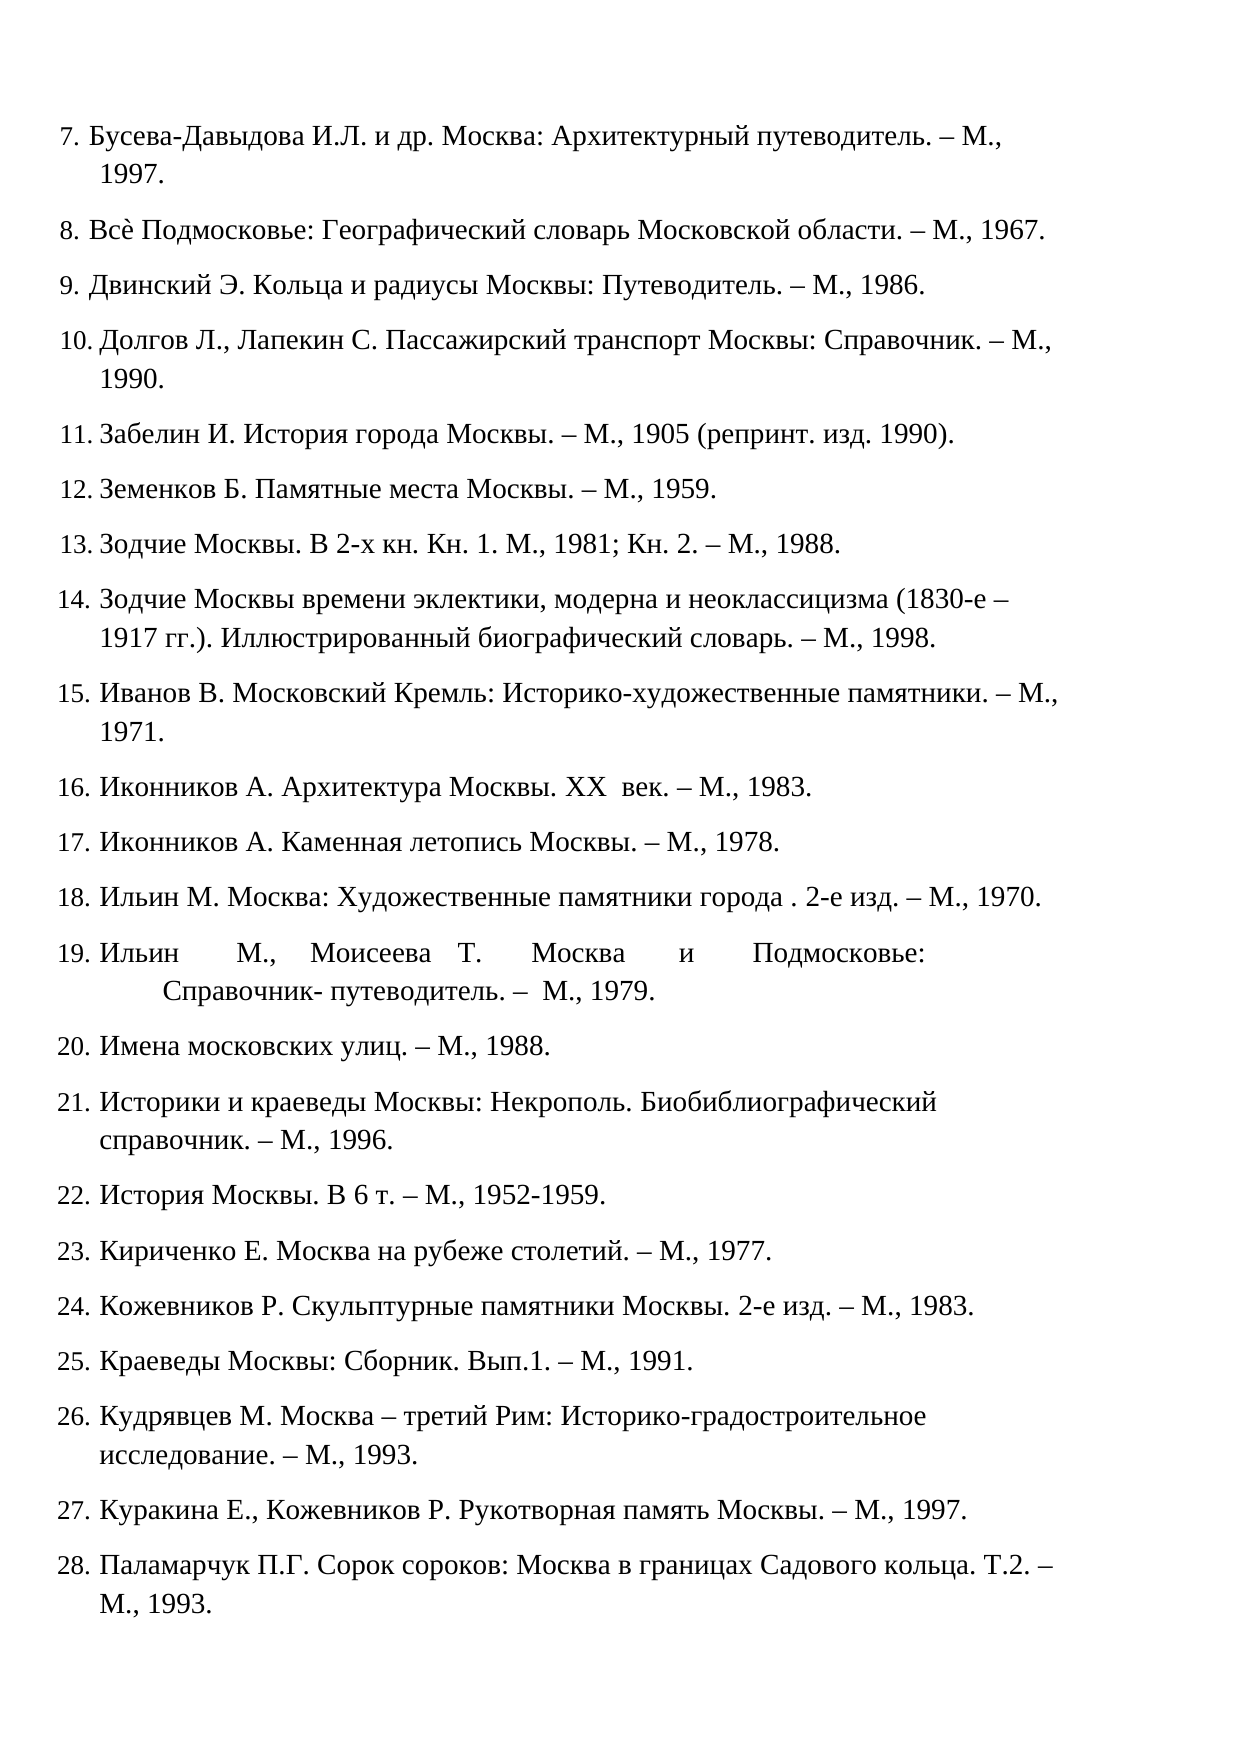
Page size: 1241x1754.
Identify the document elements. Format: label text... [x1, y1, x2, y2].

list Земенков Б. Памятные места Москвы. – М., 1959. [59, 471, 1063, 505]
list Кириченко Е. Москва на рубеже столетий. – М., 1977. [57, 1233, 1063, 1266]
list Иконников А. Архитектура Москвы. XX век. – М., 1983. [57, 769, 1063, 803]
list Паламарчук П.Г. Сорок сороков: Москва в границах Садового кольца. Т.2. – М., 1993. [57, 1547, 1063, 1619]
list История Москвы. В 6 т. – М., 1952-1959. [57, 1177, 1063, 1211]
list Двинский Э. Кольца и радиусы Москвы: Путеводитель. – М., 1986. [59, 267, 1063, 301]
list Ильин М. Москва: Художественные памятники города . 2-е изд. – М., 1970. [57, 879, 1063, 913]
list Имена московских улиц. – М., 1988. [57, 1028, 1063, 1062]
list Всѐ Подмосковье: Географический словарь Московской области. – М., 1967. [59, 212, 1063, 245]
list Забелин И. История города Москвы. – М., 1905 (репринт. изд. 1990). [59, 416, 1063, 449]
list Иванов В. Московский Кремль: Историко-художественные памятники. – М., 1971. [57, 675, 1063, 747]
list Историки и краеведы Москвы: Некрополь. Биобиблиографический справочник. – М., 1996. [57, 1084, 1063, 1156]
list Иконников А. Каменная летопись Москвы. – М., 1978. [57, 824, 1063, 858]
list Кожевников Р. Скульптурные памятники Москвы. 2-е изд. – М., 1983. [57, 1288, 1063, 1321]
list Зодчие Москвы. В 2-х кн. Кн. 1. М., 1981; Кн. 2. – М., 1988. [59, 526, 1063, 560]
list Ильин М., Моисеева Т. Москва и Подмосковье: Справочник- путеводитель. – М., 1979. [57, 935, 1063, 1007]
list Долгов Л., Лапекин С. Пассажирский транспорт Москвы: Справочник. – М., 1990. [59, 322, 1063, 394]
list Куракина Е., Кожевников Р. Рукотворная память Москвы. – М., 1997. [57, 1492, 1063, 1526]
list Бусева-Давыдова И.Л. и др. Москва: Архитектурный путеводитель. – М., 1997. [59, 118, 1063, 190]
list Краеведы Москвы: Сборник. Вып.1. – М., 1991. [57, 1343, 1063, 1377]
list Кудрявцев М. Москва – третий Рим: Историко-градостроительное исследование. – М., 1993. [57, 1398, 1063, 1470]
list Зодчие Москвы времени эклектики, модерна и неоклассицизма (1830-е – 1917 гг.). Иллюстрированный биографический словарь. – М., 1998. [57, 582, 1063, 654]
